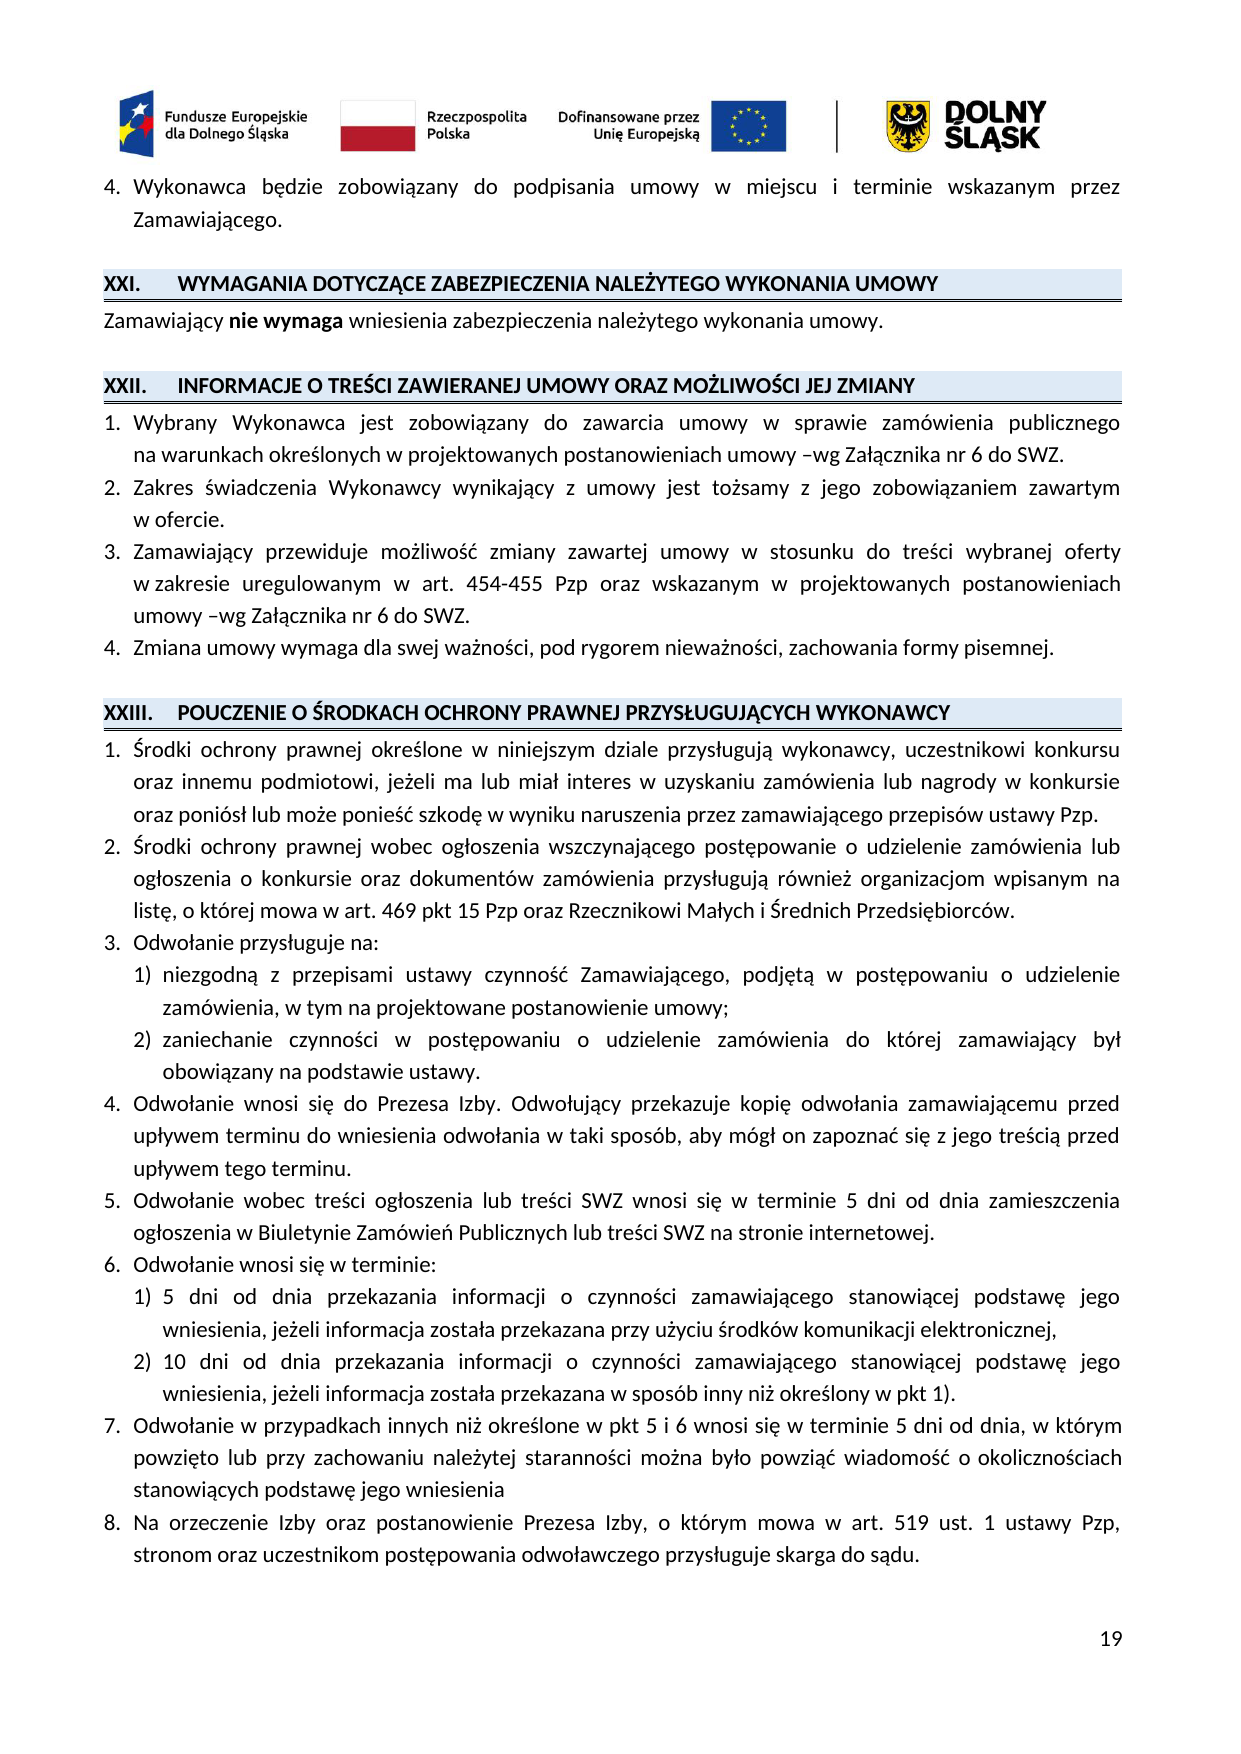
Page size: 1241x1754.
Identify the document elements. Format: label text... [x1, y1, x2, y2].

text 1) niezgodną z przepisami ustawy czynność Zamawiającego, podjętą w postępowaniu o udzielenie zamówienia, w tym na projektowane postanowienie umowy; [133, 961, 1122, 1021]
text 7. Odwołanie w przypadkach innych niż określone w pkt 5 i 6 wnosi się w terminie 5 dni od dnia, w którym powzięto lub przy zachowaniu należytej staranności można było powziąć wiadomość o okolicznościach stanowiących podstawę jego wniesienia [103, 1411, 1122, 1504]
text 4. Wykonawca będzie zobowiązany do podpisania umowy w miejscu i terminie wskazanym przez Zamawiającego. [103, 172, 1122, 233]
text XXI. WYMAGANIA DOTYCZĄCE ZABEZPIECZENIA NALEŻYTEGO WYKONANIA UMOWY [103, 269, 1122, 302]
text 3. Zamawiający przewiduje możliwość zmiany zawartej umowy w stosunku do treści wybranej oferty w zakresie uregulowanym w art. 454-455 Pzp oraz wskazanym w projektowanych postanowieniach umowy –wg Załącznika nr 6 do SWZ. [103, 537, 1122, 629]
text 5. Odwołanie wobec treści ogłoszenia lub treści SWZ wnosi się w terminie 5 dni od dnia zamieszczenia ogłoszenia w Biuletynie Zamówień Publicznych lub treści SWZ na stronie internetowej. [103, 1186, 1122, 1246]
text 1. Środki ochrony prawnej określone w niniejszym dziale przysługują wykonawcy, uczestnikowi konkursu oraz innemu podmiotowi, jeżeli ma lub miał interes w uzyskaniu zamówienia lub nagrody w konkursie oraz poniósł lub może ponieść szkodę w wyniku naruszenia przez zamawiającego przepisów ustawy Pzp. [103, 735, 1122, 828]
text 8. Na orzeczenie Izby oraz postanowienie Prezesa Izby, o którym mowa w art. 519 ust. 1 ustawy Pzp, stronom oraz uczestnikom postępowania odwoławczego przysługuje skarga do sądu. [103, 1508, 1122, 1568]
text 2. Środki ochrony prawnej wobec ogłoszenia wszczynającego postępowanie o udzielenie zamówienia lub ogłoszenia o konkursie oraz dokumentów zamówienia przysługują również organizacjom wpisanym na listę, o której mowa w art. 469 pkt 15 Pzp oraz Rzecznikowi Małych i Średnich Przedsiębiorców. [103, 832, 1122, 924]
text 1) 5 dni od dnia przekazania informacji o czynności zamawiającego stanowiącej podstawę jego wniesienia, jeżeli informacja została przekazana przy użyciu środków komunikacji elektronicznej, [133, 1282, 1122, 1343]
text 1. Wybrany Wykonawca jest zobowiązany do zawarcia umowy w sprawie zamówienia publicznego na warunkach określonych w projektowanych postanowieniach umowy –wg Załącznika nr 6 do SWZ. [103, 408, 1122, 468]
text 4. Odwołanie wnosi się do Prezesa Izby. Odwołujący przekazuje kopię odwołania zamawiającemu przed upływem terminu do wniesienia odwołania w taki sposób, aby mógł on zapoznać się z jego treścią przed upływem tego terminu. [103, 1089, 1122, 1182]
list XXIII. POUCZENIE O ŚRODKACH OCHRONY PRAWNEJ PRZYSŁUGUJĄCYCH WYKONAWCY [103, 698, 1122, 731]
list Zamawiający nie wymaga wniesienia zabezpieczenia należytego wykonania umowy. [103, 306, 1122, 334]
text 2. Zakres świadczenia Wykonawcy wynikający z umowy jest tożsamy z jego zobowiązaniem zawartym w ofercie. [103, 473, 1122, 533]
text 6. Odwołanie wnosi się w terminie: [103, 1250, 1122, 1278]
text 4. Zmiana umowy wymaga dla swej ważności, pod rygorem nieważności, zachowania formy pisemnej. [103, 633, 1122, 662]
text 2) zaniechanie czynności w postępowaniu o udzielenie zamówienia do której zamawiający był obowiązany na podstawie ustawy. [133, 1025, 1122, 1085]
list XXII. INFORMACJE O TREŚCI ZAWIERANEJ UMOWY ORAZ MOŻLIWOŚCI JEJ ZMIANY [103, 371, 1122, 404]
text 3. Odwołanie przysługuje na: [103, 928, 1122, 956]
text 2) 10 dni od dnia przekazania informacji o czynności zamawiającego stanowiącej podstawę jego wniesienia, jeżeli informacja została przekazana w sposób inny niż określony w pkt 1). [133, 1347, 1122, 1407]
